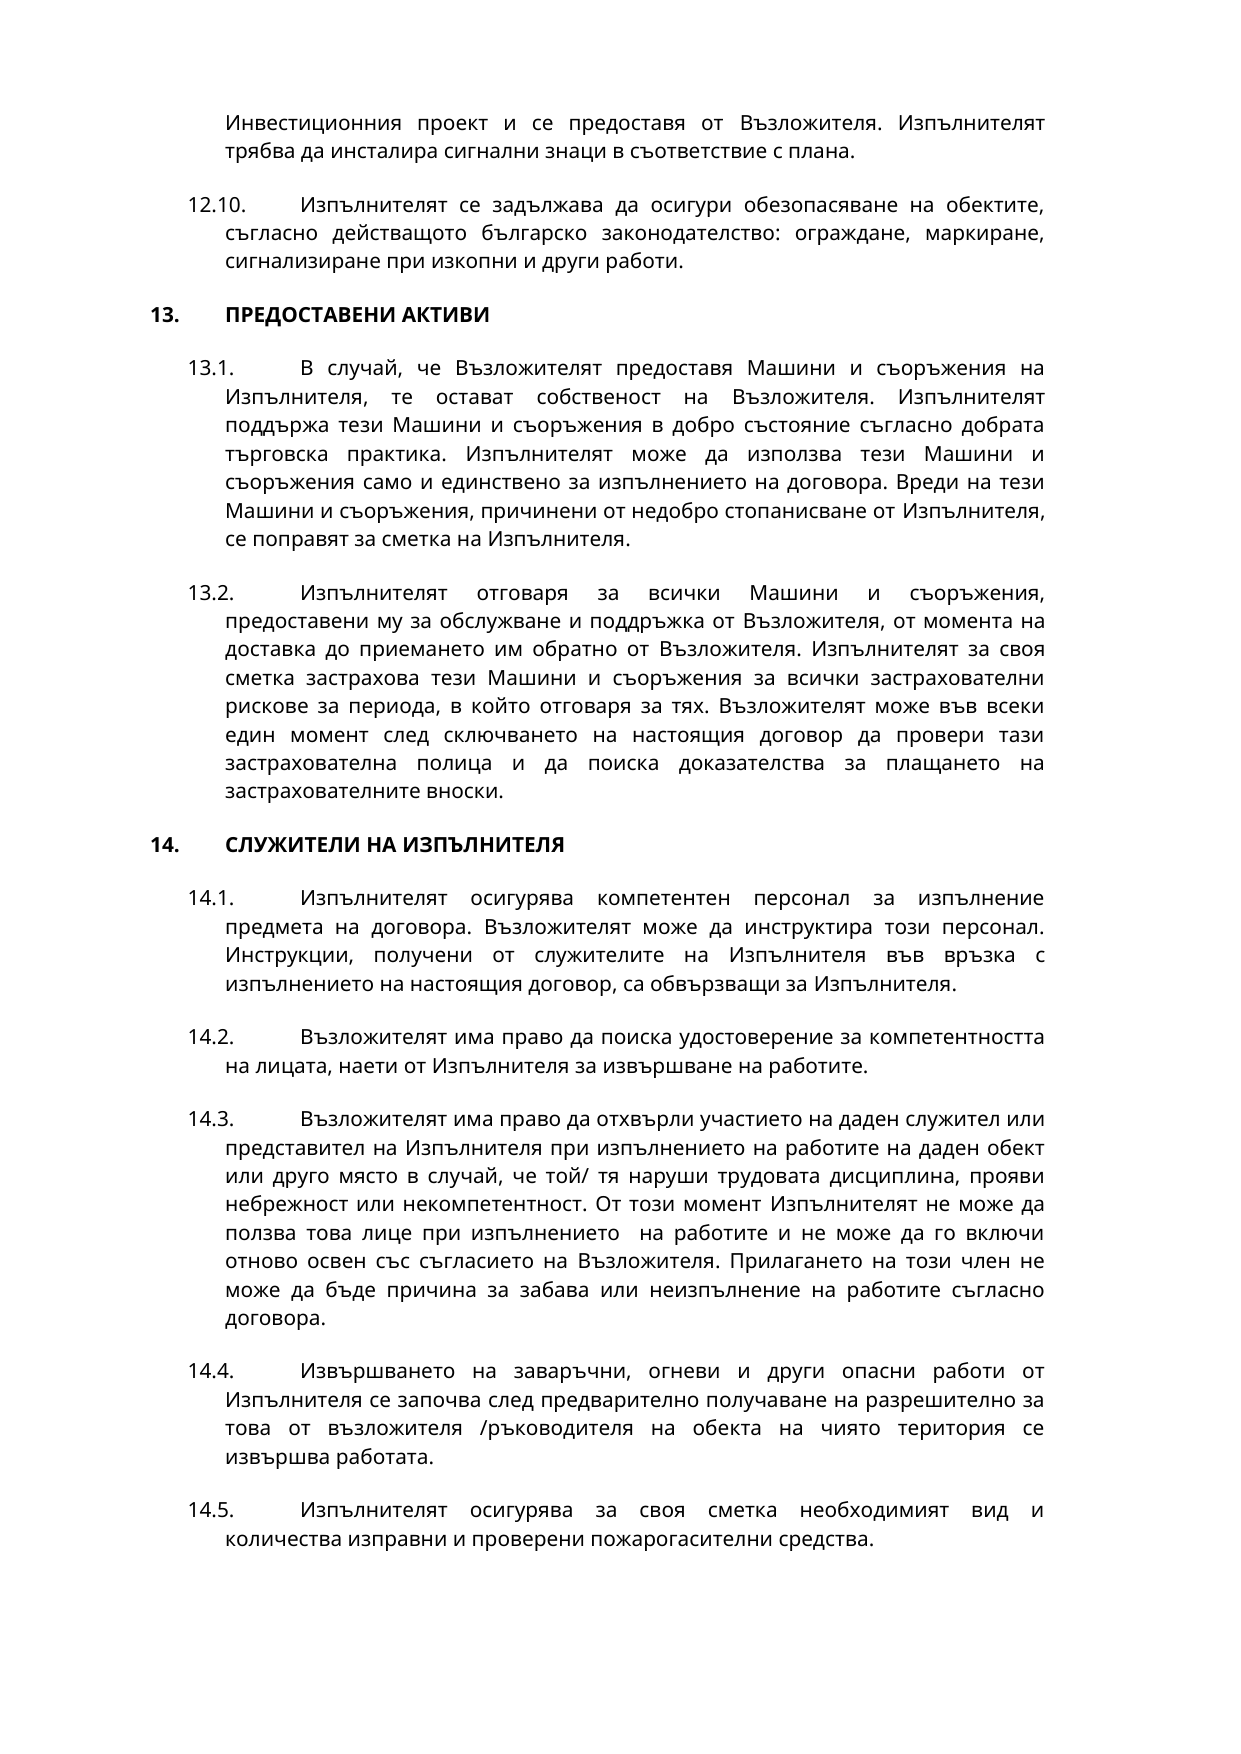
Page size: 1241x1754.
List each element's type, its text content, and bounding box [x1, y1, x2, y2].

list ПРЕДОСТАВЕНИ АКТИВИ [150, 300, 1045, 328]
list Изпълнителят се задължава да осигури обезопасяване на обектите, съгласно действащото българско законодателство: ограждане, маркиране, сигнализиране при изкопни и други работи. [187, 190, 1045, 275]
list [187, 108, 1045, 165]
list Възложителят има право да поиска удостоверение за компетентността на лицата, наети от Изпълнителя за извършване на работите. [187, 1022, 1045, 1079]
list Изпълнителят отговаря за всички Машини и съоръжения, предоставени му за обслужване и поддръжка от Възложителя, от момента на доставка до приемането им обратно от Възложителя. Изпълнителят за своя сметка застрахова тези Машини и съоръжения за всички застрахователни рискове за периода, в който отговаря за тях. Възложителят може във всеки един момент след сключването на настоящия договор да провери тази застрахователна полица и да поиска доказателства за плащането на застрахователните вноски. [187, 578, 1045, 805]
list В случай, че Възложителят предоставя Машини и съоръжения на Изпълнителя, те остават собственост на Възложителя. Изпълнителят поддържа тези Машини и съоръжения в добро състояние съгласно добрата търговска практика. Изпълнителят може да използва тези Машини и съоръжения само и единствено за изпълнението на договора. Вреди на тези Машини и съоръжения, причинени от недобро стопанисване от Изпълнителя, се поправят за сметка на Изпълнителя. [187, 353, 1045, 553]
list СЛУЖИТЕЛИ НА ИЗПЪЛНИТЕЛЯ [150, 830, 1045, 858]
list Извършването на заваръчни, огневи и други опасни работи от Изпълнителя се започва след предварително получаване на разрешително за това от възложителя /ръководителя на обекта на чиято територия се извършва работата. [187, 1357, 1045, 1470]
list Възложителят има право да отхвърли участието на даден служител или представител на Изпълнителя при изпълнението на работите на даден обект или друго място в случай, че той/ тя наруши трудовата дисциплина, прояви небрежност или некомпетентност. От този момент Изпълнителят не може да ползва това лице при изпълнението на работите и не може да го включи отново освен със съгласието на Възложителя. Прилагането на този член не може да бъде причина за забава или неизпълнение на работите съгласно договора. [187, 1104, 1045, 1332]
list Изпълнителят осигурява за своя сметка необходимият вид и количества изправни и проверени пожарогасителни средства. [187, 1495, 1045, 1552]
list Изпълнителят осигурява компетентен персонал за изпълнение предмета на договора. Възложителят може да инструктира този персонал. Инструкции, получени от служителите на Изпълнителя във връзка с изпълнението на настоящия договор, са обвързващи за Изпълнителя. [187, 883, 1045, 997]
